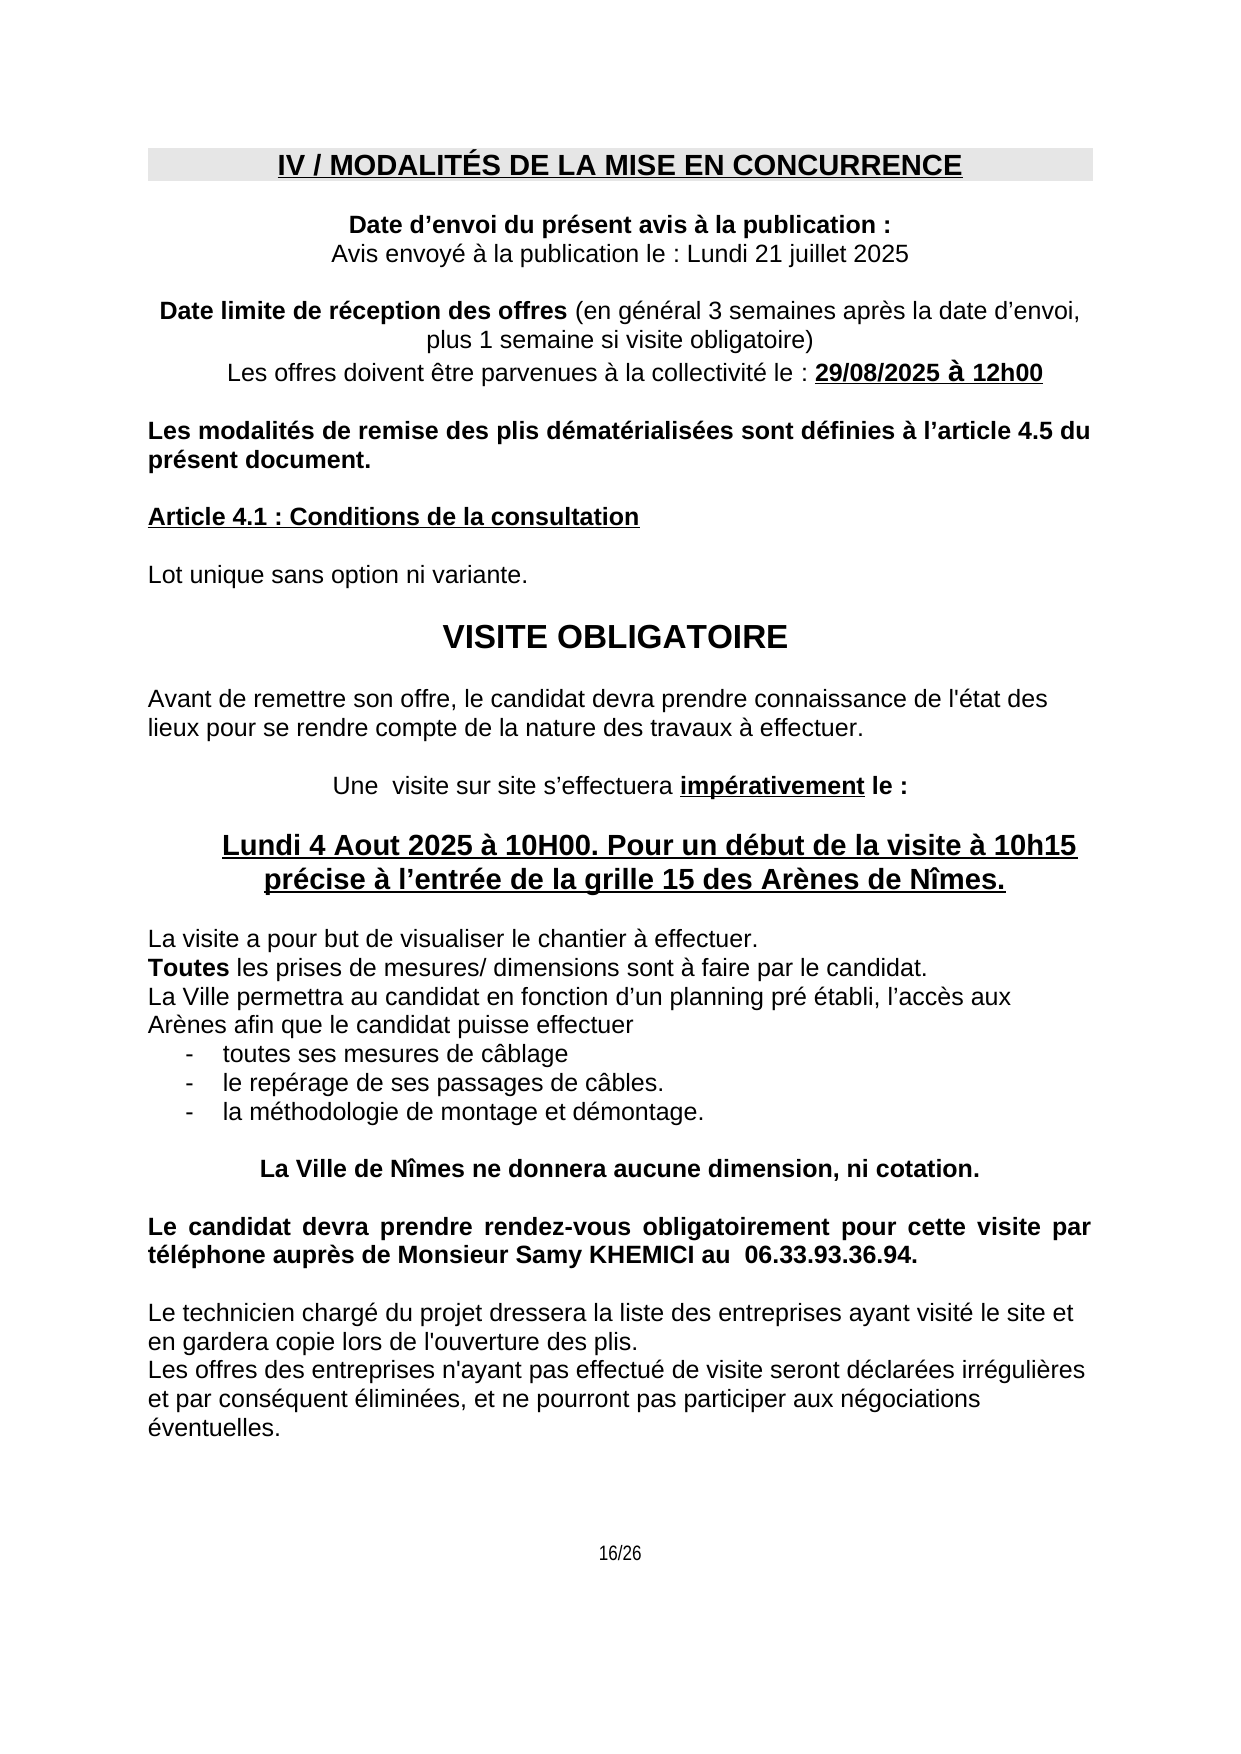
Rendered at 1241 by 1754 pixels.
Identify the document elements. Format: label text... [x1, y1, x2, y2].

text Lundi 4 Aout 2025 à 10H00. Pour un début de la visite à 10h15 précise à l’entrée de la grille 15 des Arènes de Nîmes. [148, 828, 1122, 895]
subtitle Les modalités de remise des plis dématérialisées sont définies à l’article 4.5 du présent document. [148, 416, 1093, 473]
text Le candidat devra prendre rendez-vous obligatoirement pour cette visite par téléphone auprès de Monsieur Samy KHEMICI au 06.33.93.36.94. [148, 1211, 1093, 1269]
title Date d’envoi du présent avis à la publication : [148, 210, 1093, 239]
text Les offres doivent être parvenues à la collectivité le : 29/08/2025 à 12h00 [118, 354, 1122, 387]
text Avant de remettre son offre, le candidat devra prendre connaissance de l'état des lieux pour se rendre compte de la nature des travaux à effectuer. [148, 684, 1093, 742]
text La Ville de Nîmes ne donnera aucune dimension, ni cotation. [148, 1154, 1093, 1183]
text Toutes les prises de mesures/ dimensions sont à faire par le candidat. [148, 953, 1093, 981]
list la méthodologie de montage et démontage. [185, 1096, 1093, 1125]
text VISITE OBLIGATOIRE [148, 617, 1093, 656]
text Les offres des entreprises n'ayant pas effectué de visite seront déclarées irrégulières et par conséquent éliminées, et ne pourront pas participer aux négociations éventuelles. [148, 1355, 1093, 1441]
list le repérage de ses passages de câbles. [185, 1068, 1093, 1096]
text La visite a pour but de visualiser le chantier à effectuer. [148, 924, 1093, 953]
text Une visite sur site s’effectuera impérativement le : [148, 771, 1093, 799]
subtitle IV / modalités de concurrence [148, 148, 1093, 181]
text Avis envoyé à la publication le : Lundi 21 juillet 2025 [148, 239, 1093, 267]
text La Ville permettra au candidat en fonction d’un planning pré établi, l’accès aux Arènes afin que le candidat puisse effectuer [148, 981, 1093, 1039]
title Date limite de réception des offres (en général 3 semaines après la date d’envoi, plus 1 semaine si visite obligatoire) [148, 296, 1093, 354]
subtitle Article 4.1 : Conditions de la consultation [148, 502, 1093, 531]
text Le technicien chargé du projet dressera la liste des entreprises ayant visité le site et en gardera copie lors de l'ouverture des plis. [148, 1298, 1093, 1355]
text Lot unique sans option ni variante. [148, 560, 1093, 588]
list toutes ses mesures de câblage [185, 1039, 1093, 1068]
